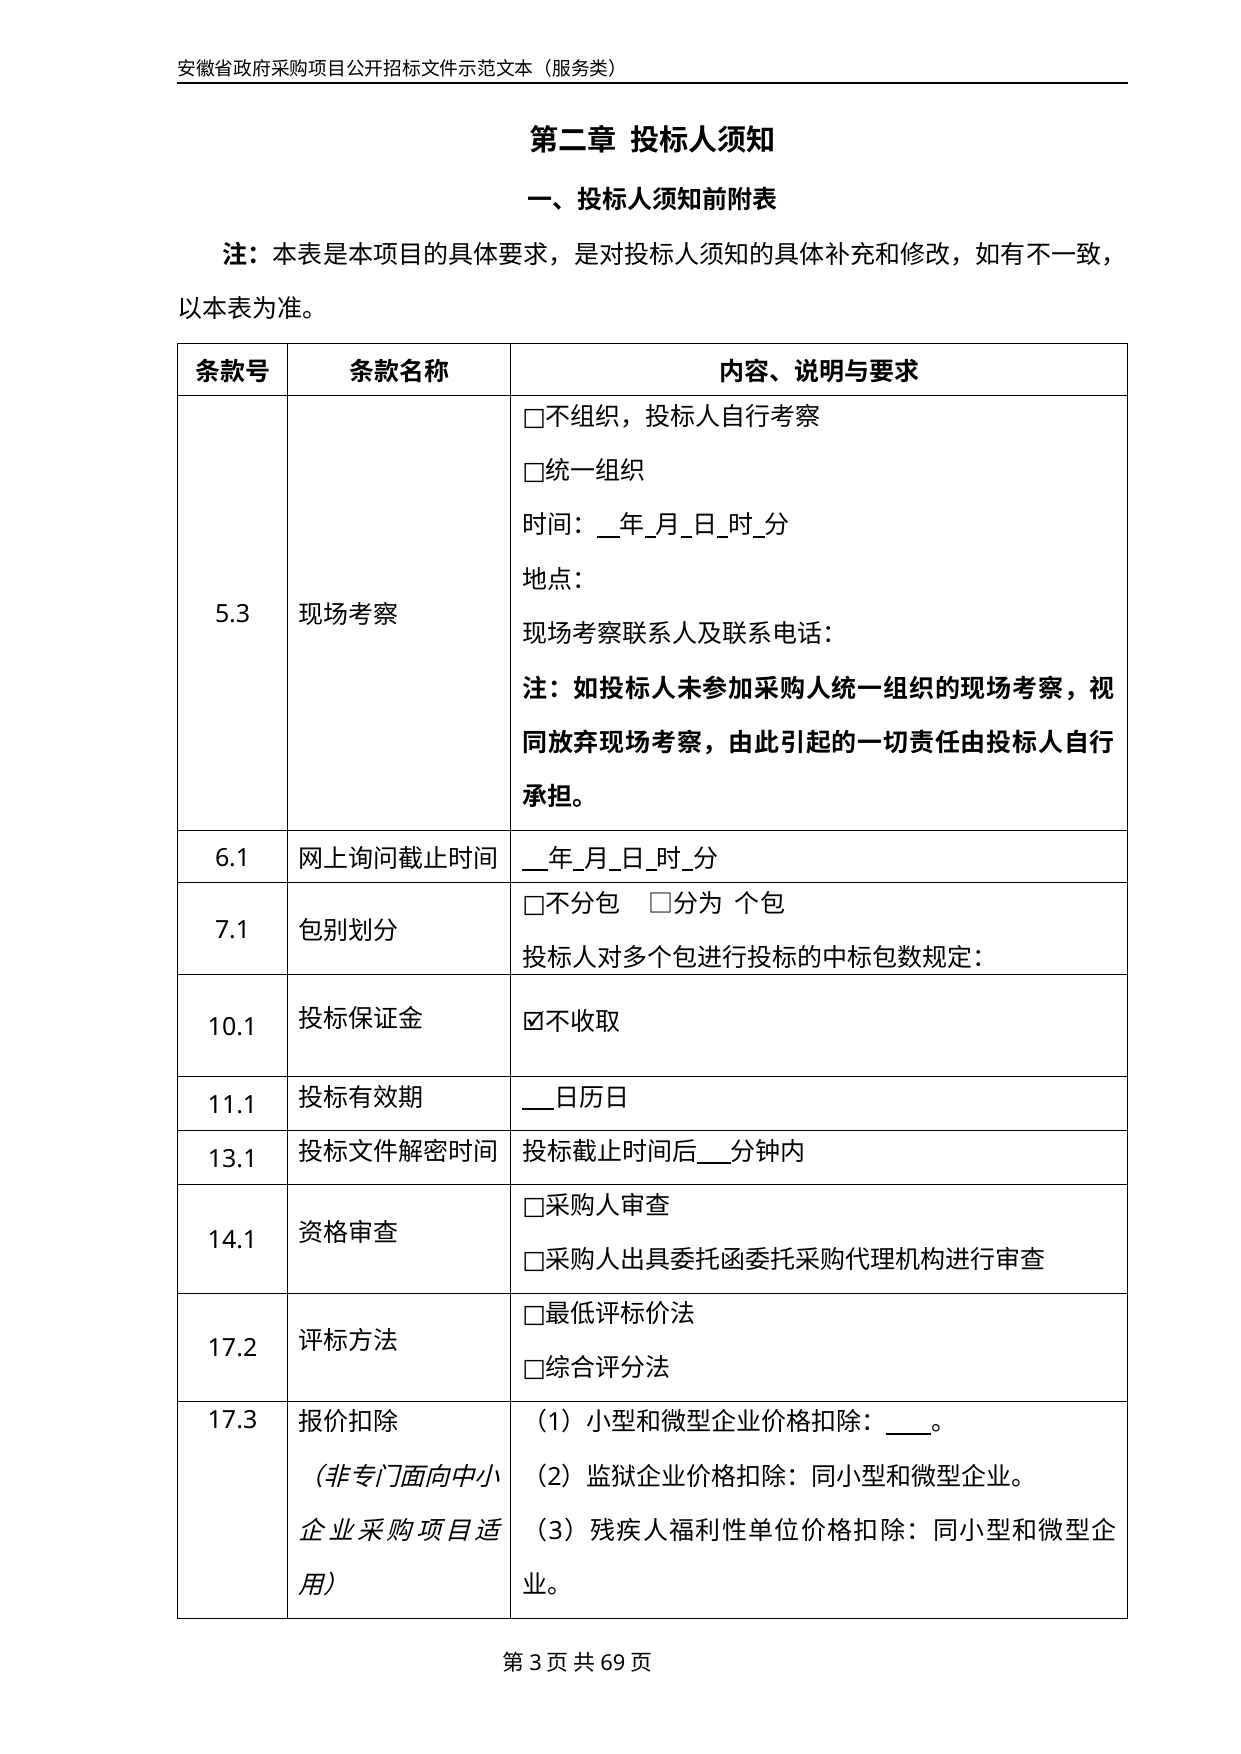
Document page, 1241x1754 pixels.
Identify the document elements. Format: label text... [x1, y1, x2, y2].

table_cell 日历日 [511, 1077, 1127, 1130]
table_cell 投标保证金 [288, 975, 510, 1076]
table_cell □不组织，投标人自行考察 □统一组织 时间： 年 月 日 时 分 地点： 现场考察联系人及联系电话： 注：如投标人未参加采购人统一组织的现场考察，视同放弃现场考察，由此引起的一切责任由投标人自行承担。 [511, 396, 1127, 830]
table_cell 年 月 日 时 分 [511, 831, 1127, 882]
table_cell 5.3 [178, 396, 287, 830]
table_cell 包别划分 [288, 883, 510, 974]
table_cell 13.1 [178, 1131, 287, 1184]
table_cell 6.1 [178, 831, 287, 882]
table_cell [288, 1402, 510, 1618]
table_cell 投标截止时间后 分钟内 [511, 1131, 1127, 1184]
table_cell 投标有效期 [288, 1077, 510, 1130]
table_cell 17.3 [178, 1402, 287, 1618]
table_cell 现场考察 [288, 396, 510, 830]
table_cell 资格审查 [288, 1185, 510, 1292]
table_cell 评标方法 [288, 1294, 510, 1401]
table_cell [511, 1402, 1127, 1618]
table_header 内容、说明与要求 [511, 344, 1127, 395]
text 第二章 投标人须知 [177, 116, 1128, 159]
table_cell 投标文件解密时间 [288, 1131, 510, 1184]
table_cell □不分包 □分为 个包 投标人对多个包进行投标的中标包数规定： [511, 883, 1127, 974]
table_cell 网上询问截止时间 [288, 831, 510, 882]
table_cell 14.1 [178, 1185, 287, 1292]
text 注：本表是本项目的具体要求，是对投标人须知的具体补充和修改，如有不一致，以本表为准。 [177, 234, 1128, 325]
text 一、投标人须知前附表 [177, 180, 1128, 216]
table_header 条款号 [178, 344, 287, 395]
table_cell 11.1 [178, 1077, 287, 1130]
table_cell 17.2 [178, 1294, 287, 1401]
table_cell 10.1 [178, 975, 287, 1076]
table_cell 7.1 [178, 883, 287, 974]
table_cell 不收取 [511, 975, 1127, 1076]
table_cell □采购人审查 □采购人出具委托函委托采购代理机构进行审查 [511, 1185, 1127, 1292]
table_cell □最低评标价法 □综合评分法 [511, 1294, 1127, 1401]
table_header 条款名称 [288, 344, 510, 395]
